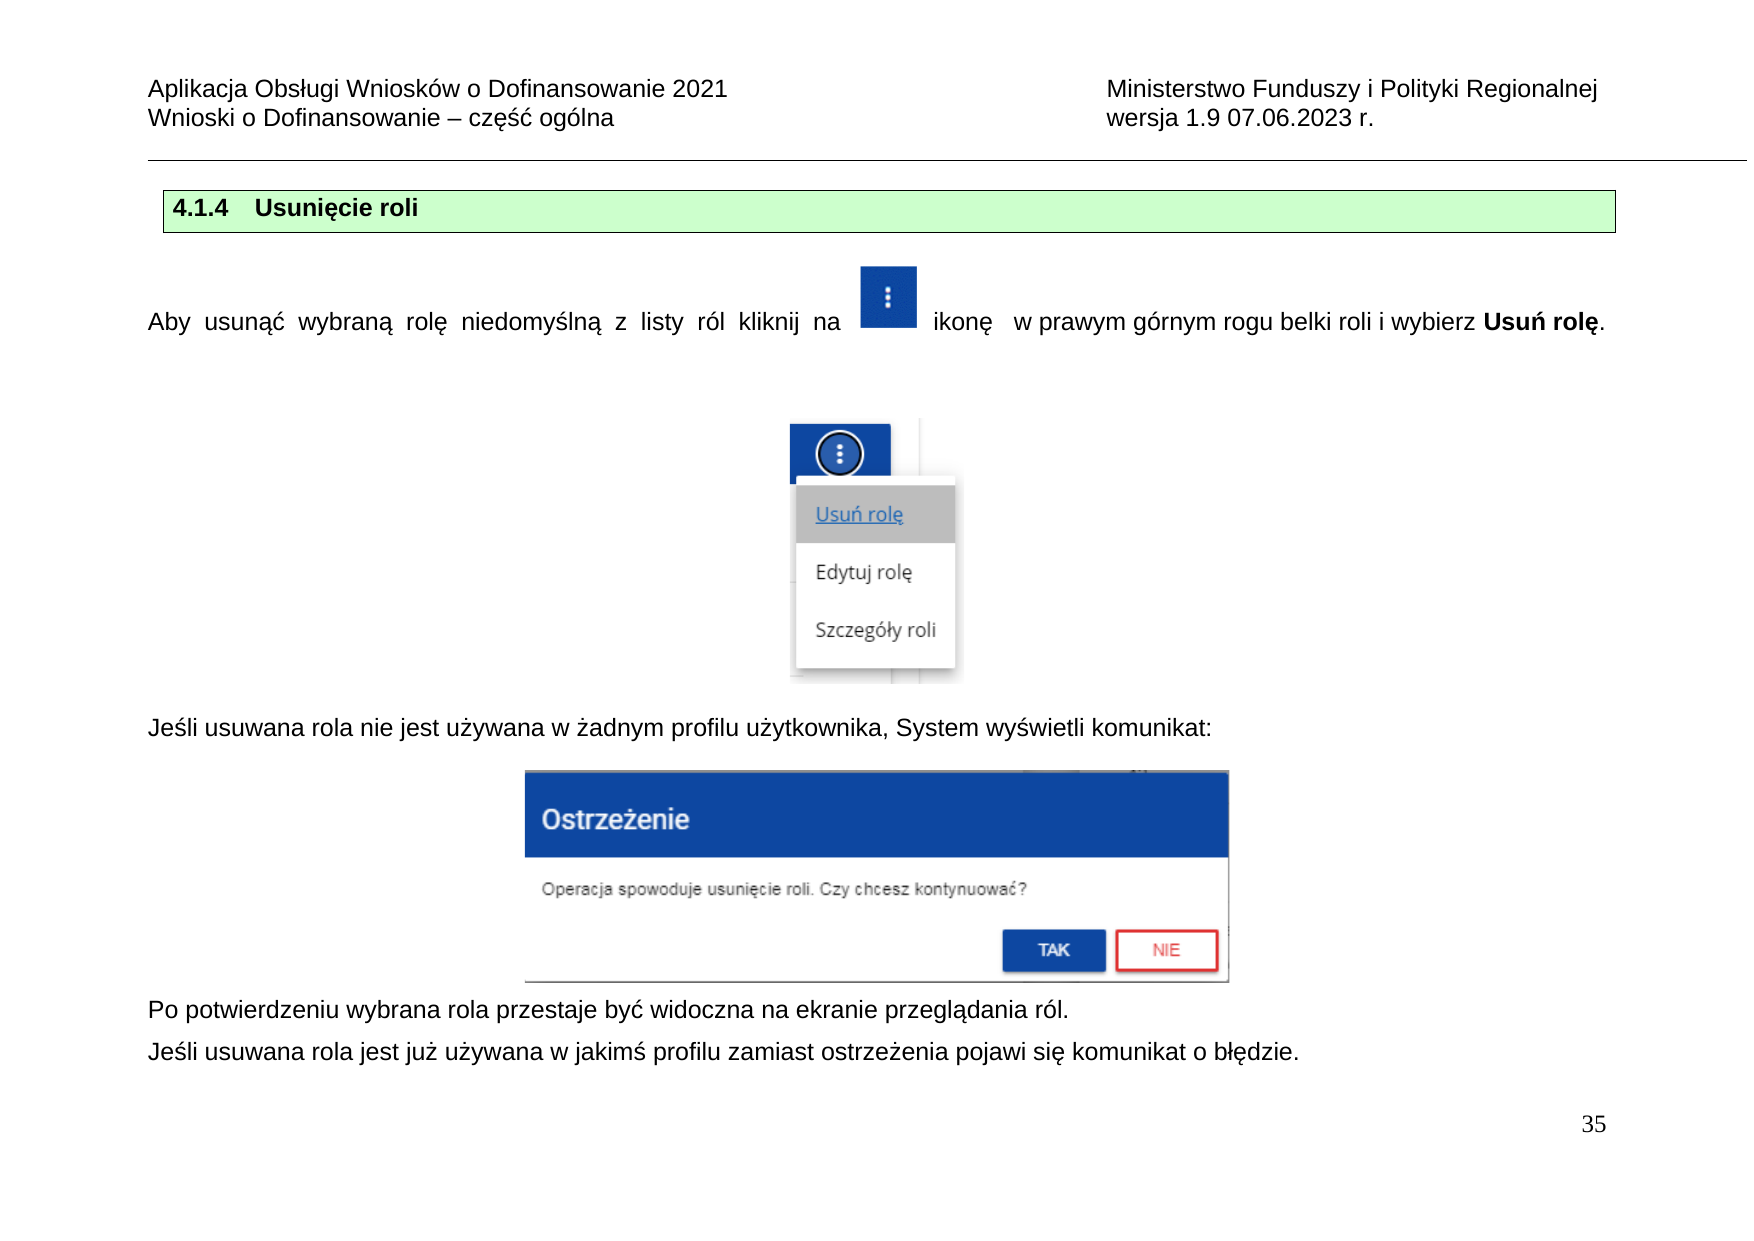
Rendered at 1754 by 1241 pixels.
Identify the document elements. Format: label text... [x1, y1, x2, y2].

subtitle Usunięcie roli [164, 191, 1615, 232]
picture [789, 418, 965, 684]
text Po potwierdzeniu wybrana rola przestaje być widoczna na ekranie przeglądania ról. [148, 995, 1606, 1024]
picture [524, 770, 1230, 983]
text Aby usunąć wybraną rolę niedomyślną z listy ról kliknij na ikonę w prawym górnym rogu belki roli i wybierz Usuń rolę. [148, 307, 1606, 336]
text Jeśli usuwana rola nie jest używana w żadnym profilu użytkownika, System wyświetli komunikat: [148, 713, 1606, 741]
text Jeśli usuwana rola jest już używana w jakimś profilu zamiast ostrzeżenia pojawi się komunikat o błędzie. [148, 1036, 1606, 1065]
picture [861, 267, 916, 327]
